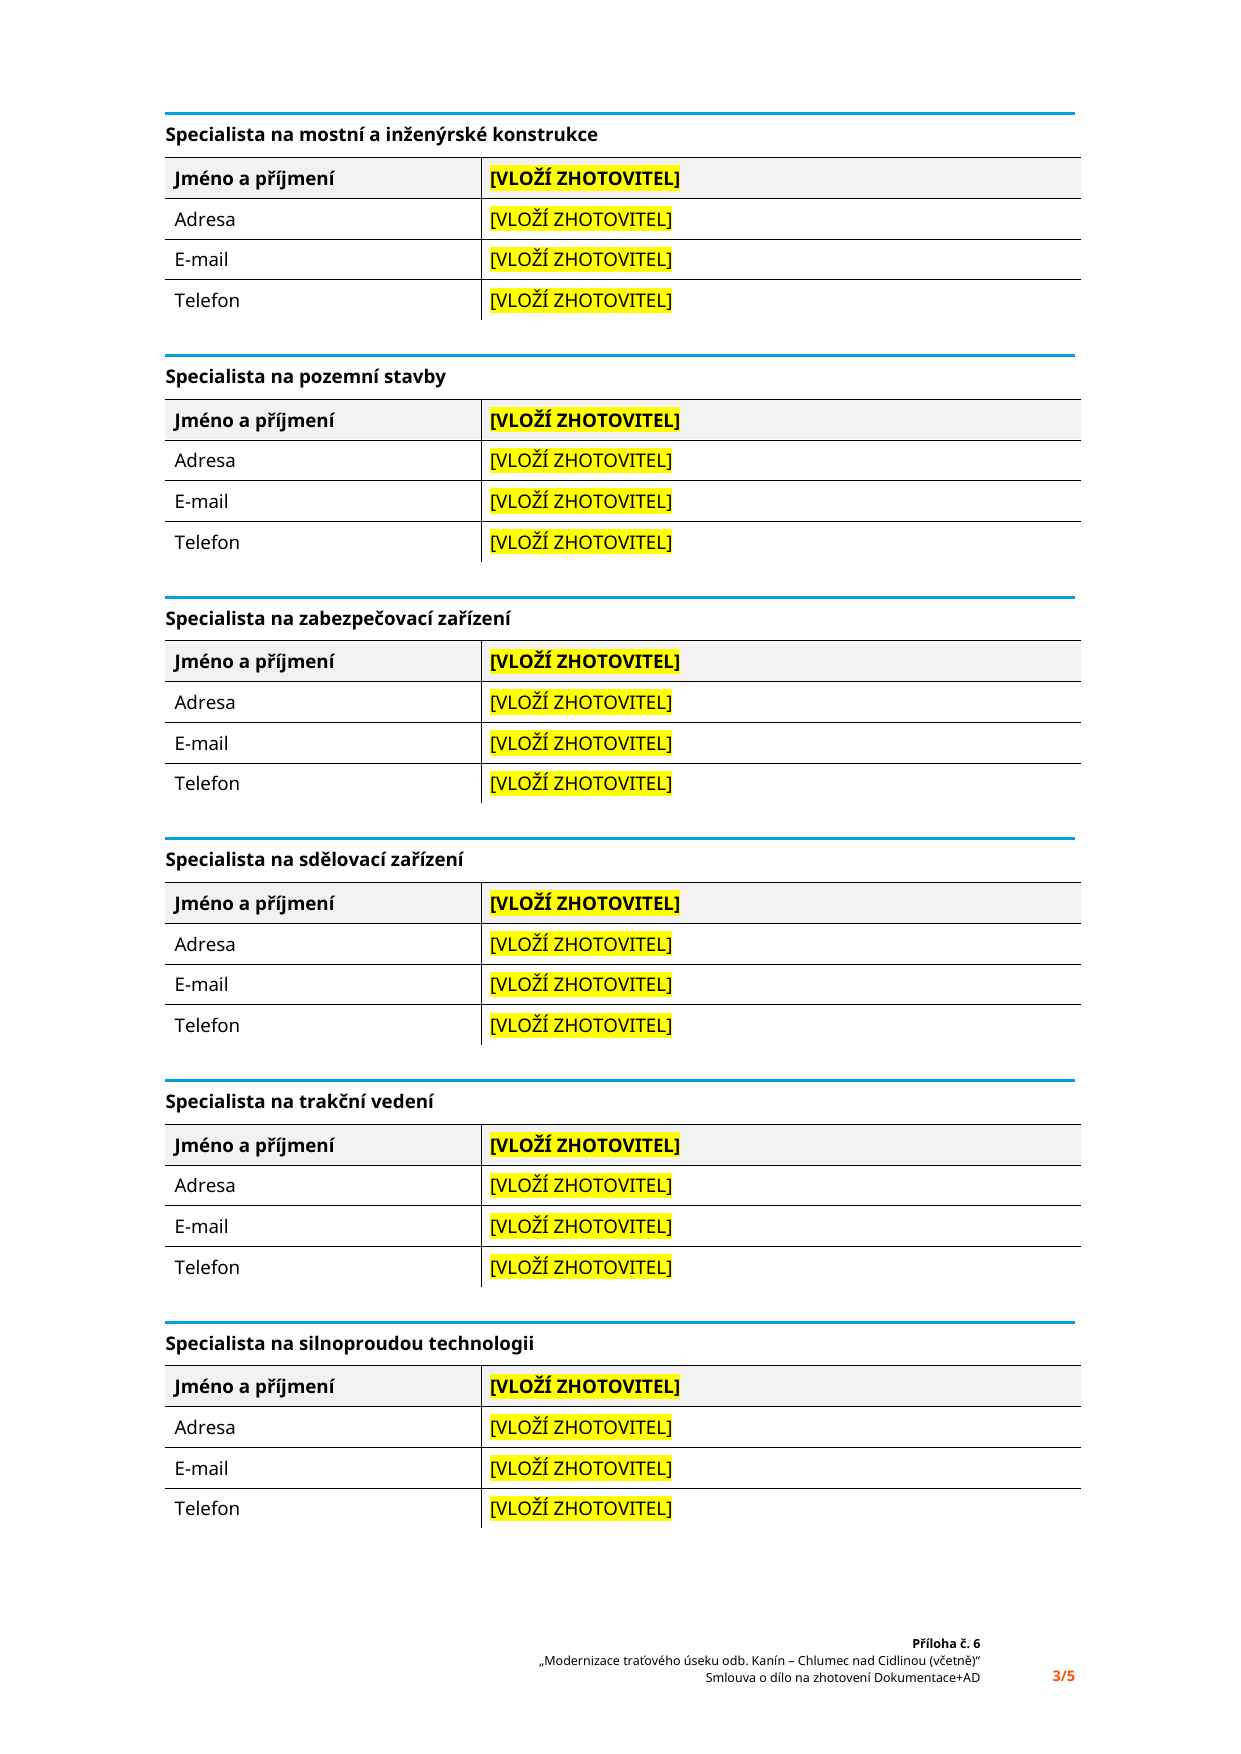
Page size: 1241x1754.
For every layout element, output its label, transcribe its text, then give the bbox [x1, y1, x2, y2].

table_cell E-mail [165, 1206, 481, 1246]
table_cell E-mail [165, 723, 481, 763]
table_cell Telefon [165, 764, 481, 803]
table_cell [VLOŽÍ ZHOTOVITEL] [482, 764, 1081, 803]
table_cell [VLOŽÍ ZHOTOVITEL] [482, 199, 1081, 238]
table_cell Adresa [165, 1407, 481, 1447]
table_cell E-mail [165, 1448, 481, 1488]
table_cell [VLOŽÍ ZHOTOVITEL] [482, 1206, 1081, 1246]
table_header [VLOŽÍ ZHOTOVITEL] [482, 1366, 1081, 1406]
table_cell [VLOŽÍ ZHOTOVITEL] [482, 1166, 1081, 1205]
table_header [VLOŽÍ ZHOTOVITEL] [482, 158, 1081, 198]
table_header [VLOŽÍ ZHOTOVITEL] [482, 1125, 1081, 1164]
table_header [VLOŽÍ ZHOTOVITEL] [482, 883, 1081, 923]
table_cell [VLOŽÍ ZHOTOVITEL] [482, 1448, 1081, 1488]
text Specialista na pozemní stavby [165, 357, 1075, 389]
table_cell Adresa [165, 441, 481, 480]
table_cell Telefon [165, 1247, 481, 1287]
table_cell [VLOŽÍ ZHOTOVITEL] [482, 1247, 1081, 1287]
table_cell Adresa [165, 199, 481, 238]
table_cell Adresa [165, 1166, 481, 1205]
table_header [VLOŽÍ ZHOTOVITEL] [482, 400, 1081, 439]
table_cell E-mail [165, 965, 481, 1004]
table_cell [VLOŽÍ ZHOTOVITEL] [482, 1489, 1081, 1528]
text Specialista na zabezpečovací zařízení [165, 599, 1075, 630]
table_cell Telefon [165, 1005, 481, 1045]
table_cell [VLOŽÍ ZHOTOVITEL] [482, 965, 1081, 1004]
table_cell [VLOŽÍ ZHOTOVITEL] [482, 522, 1081, 562]
table_cell Adresa [165, 682, 481, 722]
table_cell [VLOŽÍ ZHOTOVITEL] [482, 280, 1081, 320]
table_header Jméno a příjmení [165, 883, 481, 923]
table_cell Telefon [165, 1489, 481, 1528]
table_header Jméno a příjmení [165, 641, 481, 681]
text Specialista na sdělovací zařízení [165, 840, 1075, 872]
table_cell [VLOŽÍ ZHOTOVITEL] [482, 723, 1081, 763]
table_cell Telefon [165, 280, 481, 320]
table_header [VLOŽÍ ZHOTOVITEL] [482, 641, 1081, 681]
table_header Jméno a příjmení [165, 400, 481, 439]
table_cell [VLOŽÍ ZHOTOVITEL] [482, 1005, 1081, 1045]
table_header Jméno a příjmení [165, 158, 481, 198]
table_header Jméno a příjmení [165, 1125, 481, 1164]
table_header Jméno a příjmení [165, 1366, 481, 1406]
table_cell Adresa [165, 924, 481, 963]
table_cell E-mail [165, 481, 481, 521]
table_cell [VLOŽÍ ZHOTOVITEL] [482, 240, 1081, 279]
table_cell [VLOŽÍ ZHOTOVITEL] [482, 924, 1081, 963]
table_cell [VLOŽÍ ZHOTOVITEL] [482, 481, 1081, 521]
table_cell [VLOŽÍ ZHOTOVITEL] [482, 441, 1081, 480]
table_cell [VLOŽÍ ZHOTOVITEL] [482, 682, 1081, 722]
table_cell Telefon [165, 522, 481, 562]
text Specialista na silnoproudou technologii [165, 1324, 1075, 1355]
table_cell [VLOŽÍ ZHOTOVITEL] [482, 1407, 1081, 1447]
text Specialista na trakční vedení [165, 1082, 1075, 1114]
text Specialista na mostní a inženýrské konstrukce [165, 115, 1075, 147]
table_cell E-mail [165, 240, 481, 279]
